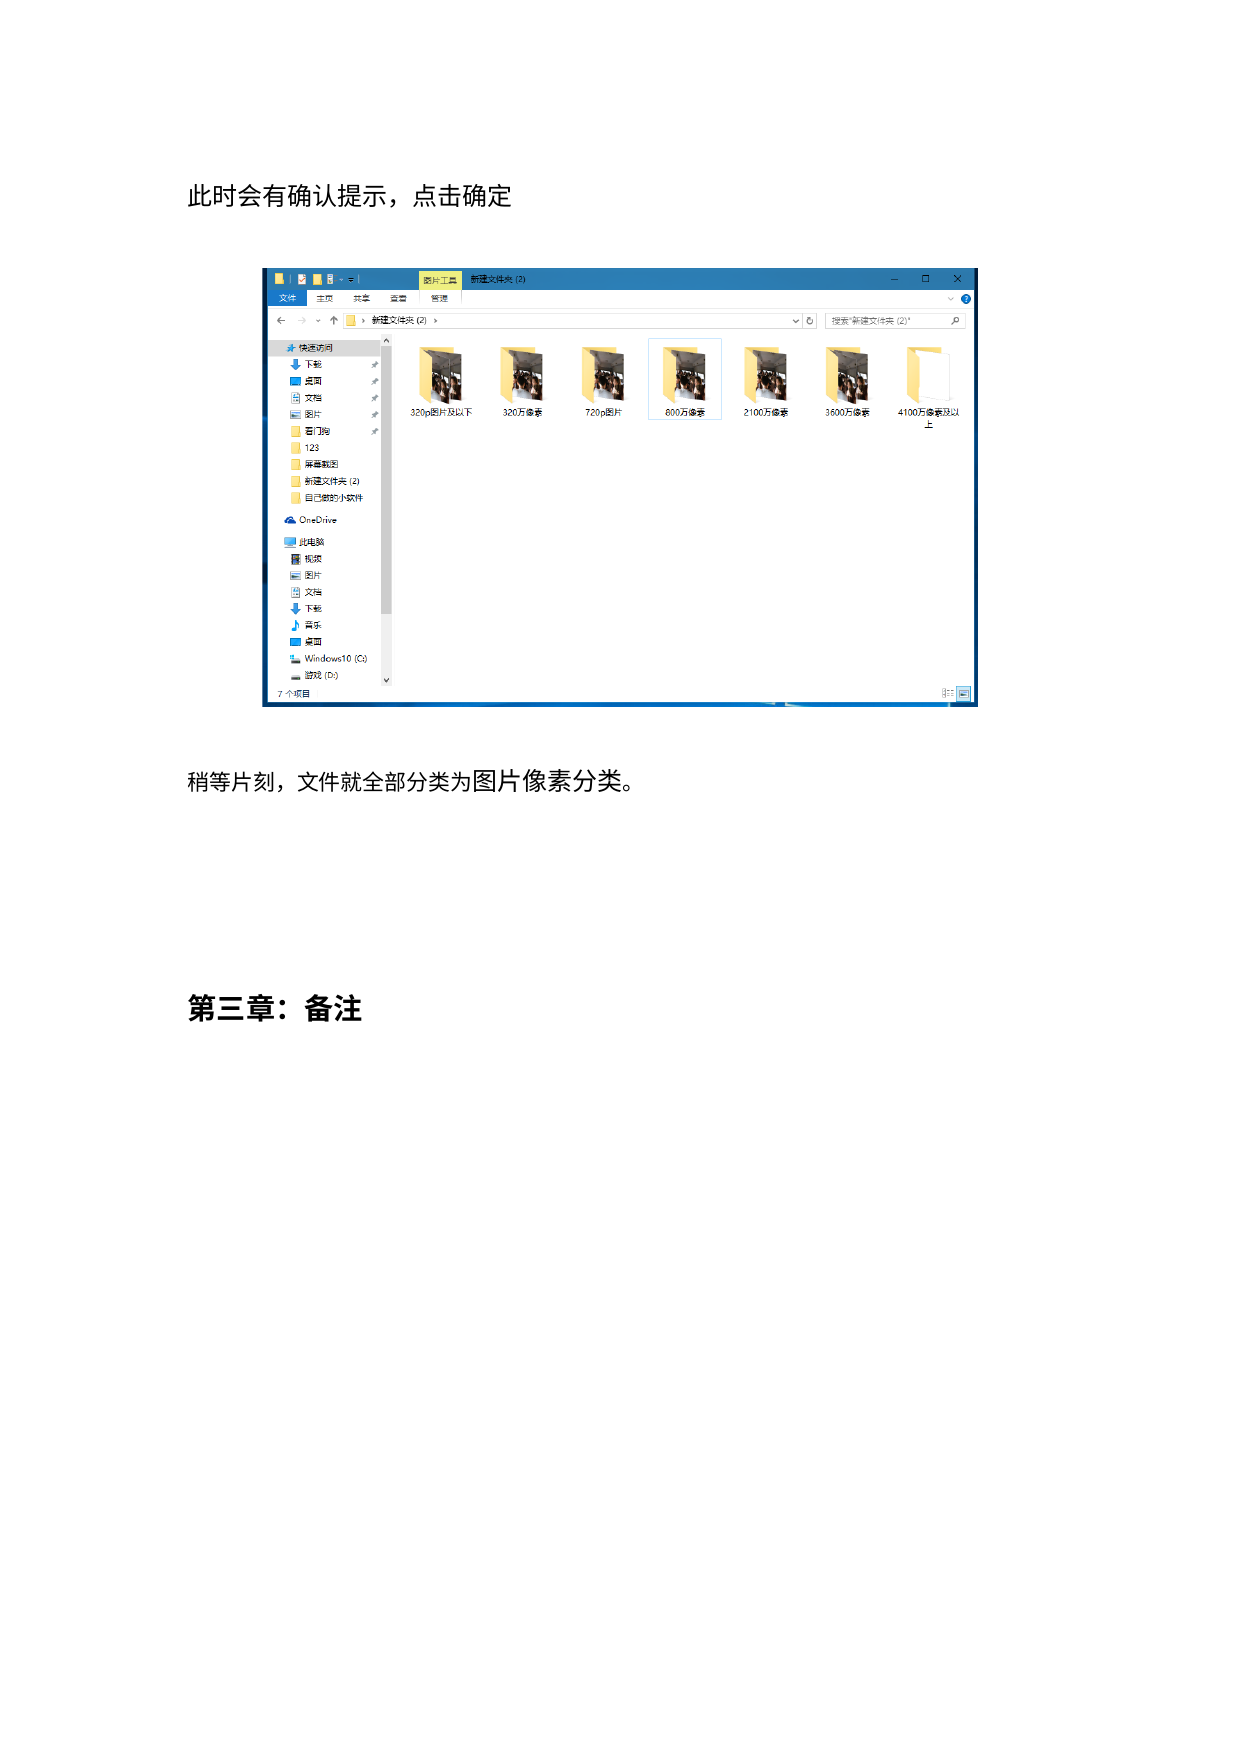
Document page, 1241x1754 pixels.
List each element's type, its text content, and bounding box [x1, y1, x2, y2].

text 稍等片刻，文件就全部分类为图片像素分类。 [187, 747, 1053, 812]
text 第三章：备注 [187, 974, 1053, 1039]
picture [262, 268, 978, 707]
text 此时会有确认提示，点击确定 [187, 162, 1053, 227]
